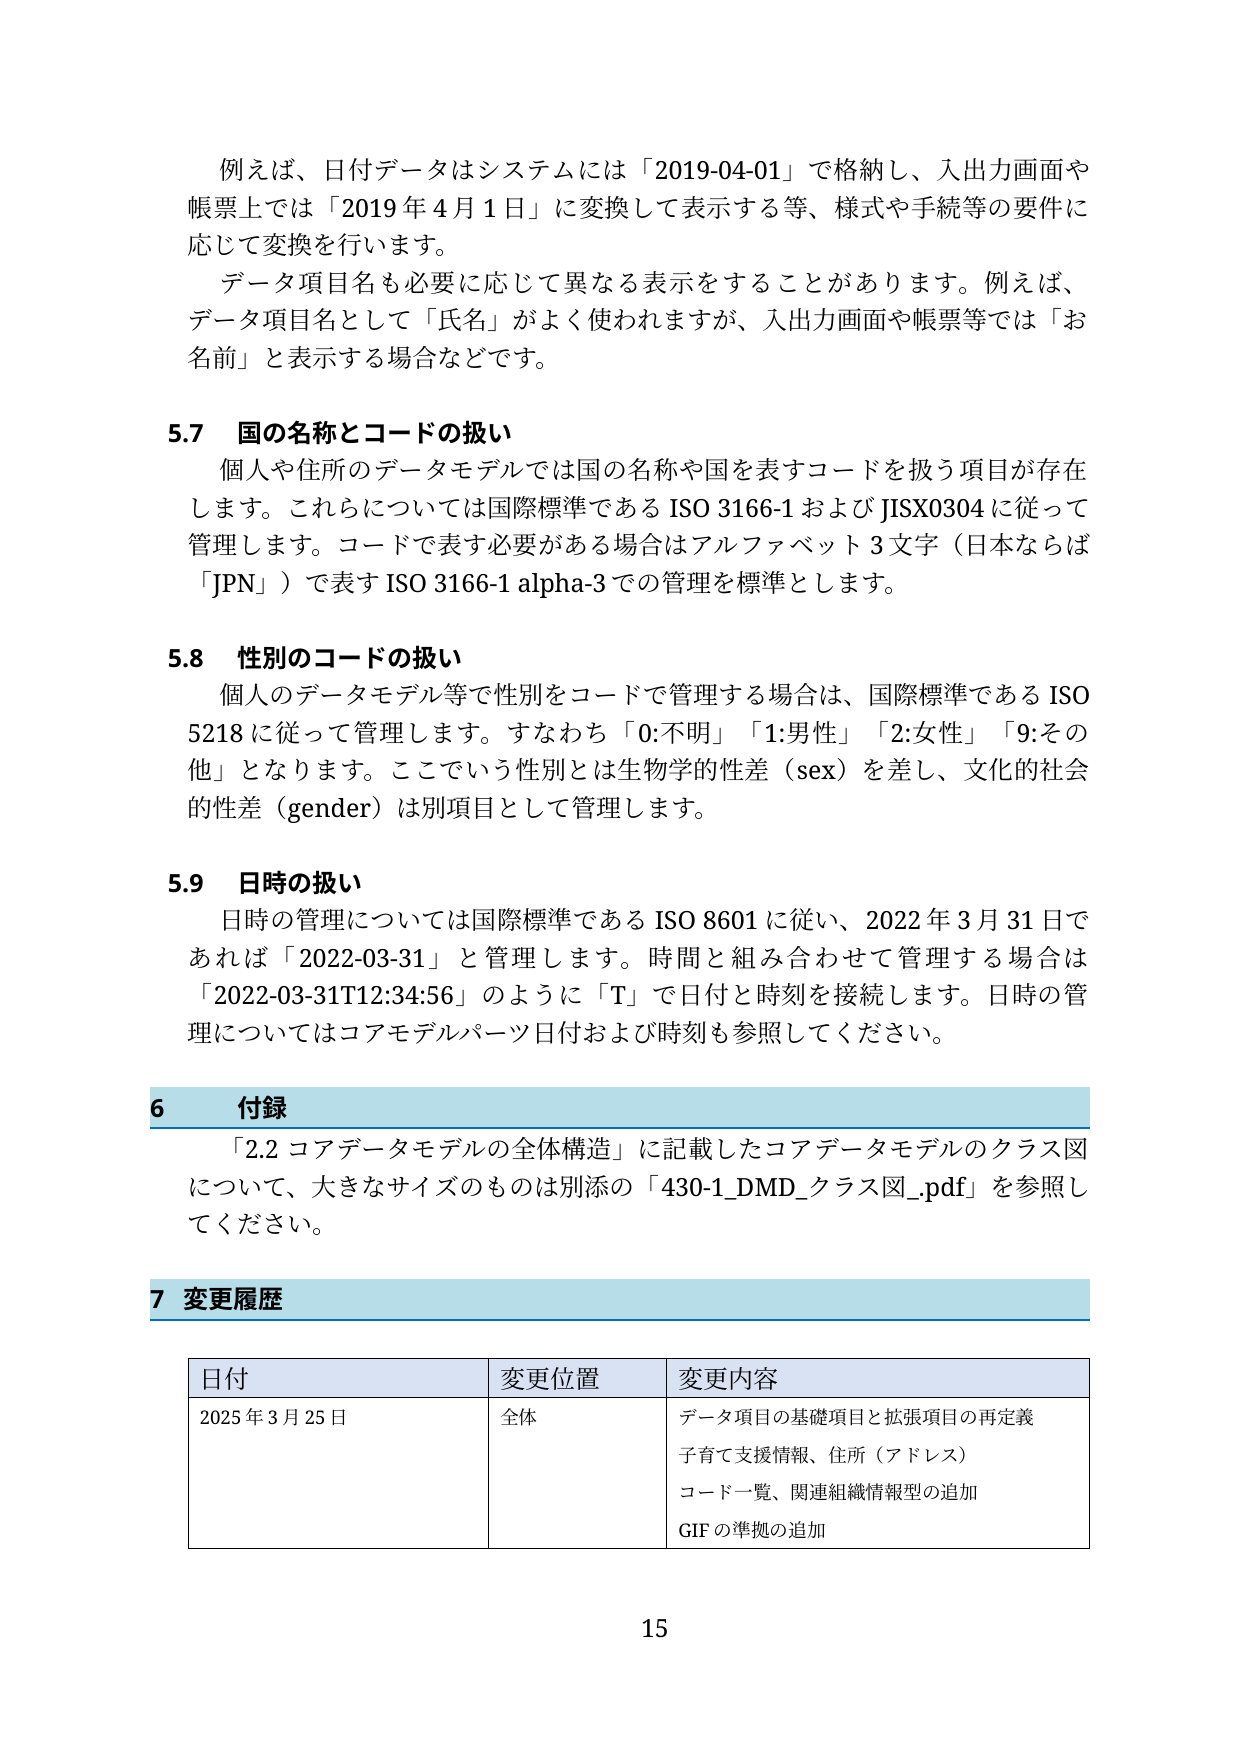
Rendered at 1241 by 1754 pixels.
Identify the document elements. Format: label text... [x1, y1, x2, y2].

text データ項目名も必要に応じて異なる表示をすることがあります。例えば、データ項目名として「氏名」がよく使われますが、入出力画面や帳票等では「お名前」と表示する場合などです。 [187, 262, 1090, 375]
subtitle 日時の扱い [168, 862, 1090, 900]
subtitle 変更履歴 [150, 1279, 1090, 1319]
table_cell データ項目の基礎項目と拡張項目の再定義 子育て支援情報、住所（アドレス） コード一覧、関連組織情報型の追加 GIFの準拠の追加 [667, 1398, 1089, 1548]
text 個人のデータモデル等で性別をコードで管理する場合は、国際標準であるISO 5218に従って管理します。すなわち「0:不明」「1:男性」「2:女性」「9:その他」となります。ここでいう性別とは生物学的性差（sex）を差し、文化的社会的性差（gender）は別項目として管理します。 [187, 675, 1090, 825]
subtitle 付録 [150, 1087, 1090, 1127]
subtitle 性別のコードの扱い [168, 637, 1090, 675]
text 例えば、日付データはシステムには「2019-04-01」で格納し、入出力画面や帳票上では「2019年4月1日」に変換して表示する等、様式や手続等の要件に応じて変換を行います。 [187, 150, 1090, 262]
text 個人や住所のデータモデルでは国の名称や国を表すコードを扱う項目が存在します。これらについては国際標準であるISO 3166-1およびJISX0304に従って管理します。コードで表す必要がある場合はアルファベット3文字（日本ならば「JPN」）で表すISO 3166-1 alpha-3での管理を標準とします。 [187, 450, 1090, 600]
subtitle 国の名称とコードの扱い [168, 412, 1090, 450]
table_header 日付 [189, 1359, 488, 1397]
text 日時の管理については国際標準であるISO 8601に従い、2022年3月31日であれば「2022-03-31」と管理します。時間と組み合わせて管理する場合は「2022-03-31T12:34:56」のように「T」で日付と時刻を接続します。日時の管理についてはコアモデルパーツ日付および時刻も参照してください。 [187, 900, 1090, 1050]
text 「2.2 コアデータモデルの全体構造」に記載したコアデータモデルのクラス図について、大きなサイズのものは別添の「430-1_DMD_クラス図_.pdf」を参照してください。 [187, 1129, 1090, 1242]
table_header 変更位置 [489, 1359, 666, 1397]
table_cell 全体 [489, 1398, 666, 1548]
table_cell 2025年3月25日 [189, 1398, 488, 1548]
table_header 変更内容 [667, 1359, 1089, 1397]
